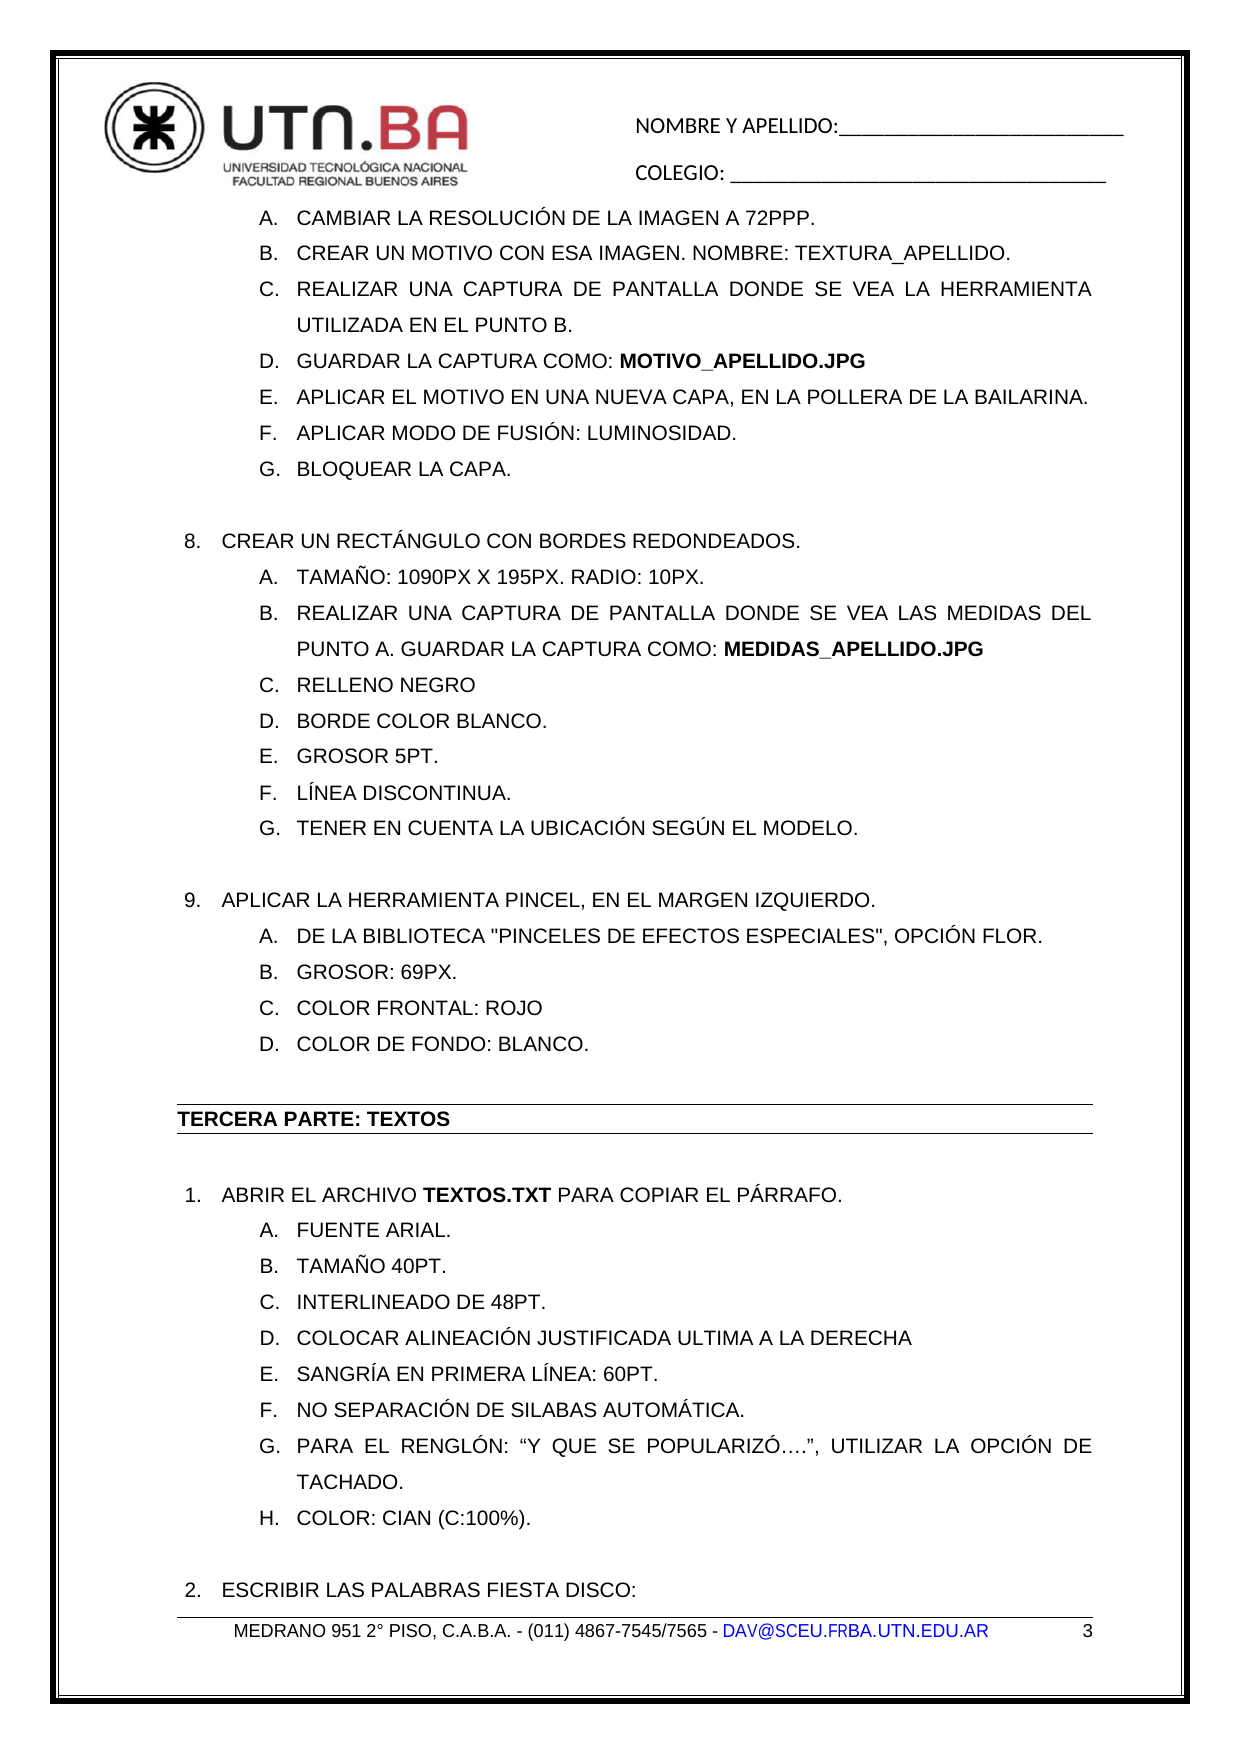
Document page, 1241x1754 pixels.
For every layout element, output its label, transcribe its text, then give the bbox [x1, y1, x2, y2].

list Color frontal: rojo [259, 996, 1093, 1020]
list Grosor: 69px. [259, 960, 1093, 984]
list Tamaño: 1090px x 195px. Radio: 10px. [259, 565, 1093, 589]
picture [98, 80, 471, 191]
list Cambiar la resolución de la imagen a 72ppp. [259, 205, 1093, 229]
list Para el renglón: “y que se popularizó….”, utilizar la opción de tachado. [259, 1434, 1093, 1494]
text Tercera Parte: Textos [177, 1105, 1093, 1133]
list Aplicar la herramienta pincel, en el margen izquierdo. [184, 888, 1093, 912]
list Sangría en primera línea: 60pt. [259, 1362, 1093, 1386]
list Escribir las palabras fiesta disco: [184, 1578, 1093, 1602]
list Crear un rectángulo con bordes redondeados. [184, 529, 1093, 553]
list Borde color blanco. [259, 708, 1093, 732]
list Realizar una captura de pantalla donde se vea las medidas del punto a. Guardar la captura como: medidas_Apellido.jpg [259, 601, 1093, 661]
list Guardar la captura como: motivo_Apellido.jpg [259, 349, 1093, 373]
list NO Separación de silabas automática. [259, 1398, 1093, 1422]
list Tener en cuenta la ubicación según el modelo. [259, 816, 1093, 840]
list Aplicar el motivo en una nueva capa, en la pollera de la bailarina. [259, 385, 1093, 409]
list Color: Cian (C:100%). [259, 1506, 1093, 1530]
list Color de fondo: blanco. [259, 1032, 1093, 1056]
list Bloquear la capa. [259, 457, 1093, 481]
list Colocar alineación justificada ultima a la derecha [259, 1326, 1093, 1350]
list De la biblioteca "pinceles de efectos especiales", opción flor. [259, 924, 1093, 948]
list Aplicar modo de fusión: luminosidad. [259, 421, 1093, 445]
list Tamaño 40pt. [259, 1254, 1093, 1278]
list Grosor 5pt. [259, 744, 1093, 768]
list Realizar una captura de pantalla donde se vea la herramienta utilizada en el punto b. [259, 277, 1093, 337]
list Interlineado de 48pt. [259, 1290, 1093, 1314]
list Relleno negro [259, 672, 1093, 696]
list Línea discontinua. [259, 780, 1093, 804]
list Fuente Arial. [259, 1218, 1093, 1242]
list Crear un motivo con esa imagen. Nombre: textura_apellido. [259, 241, 1093, 265]
list Abrir el archivo textos.txt para copiar el párrafo. [184, 1182, 1093, 1206]
